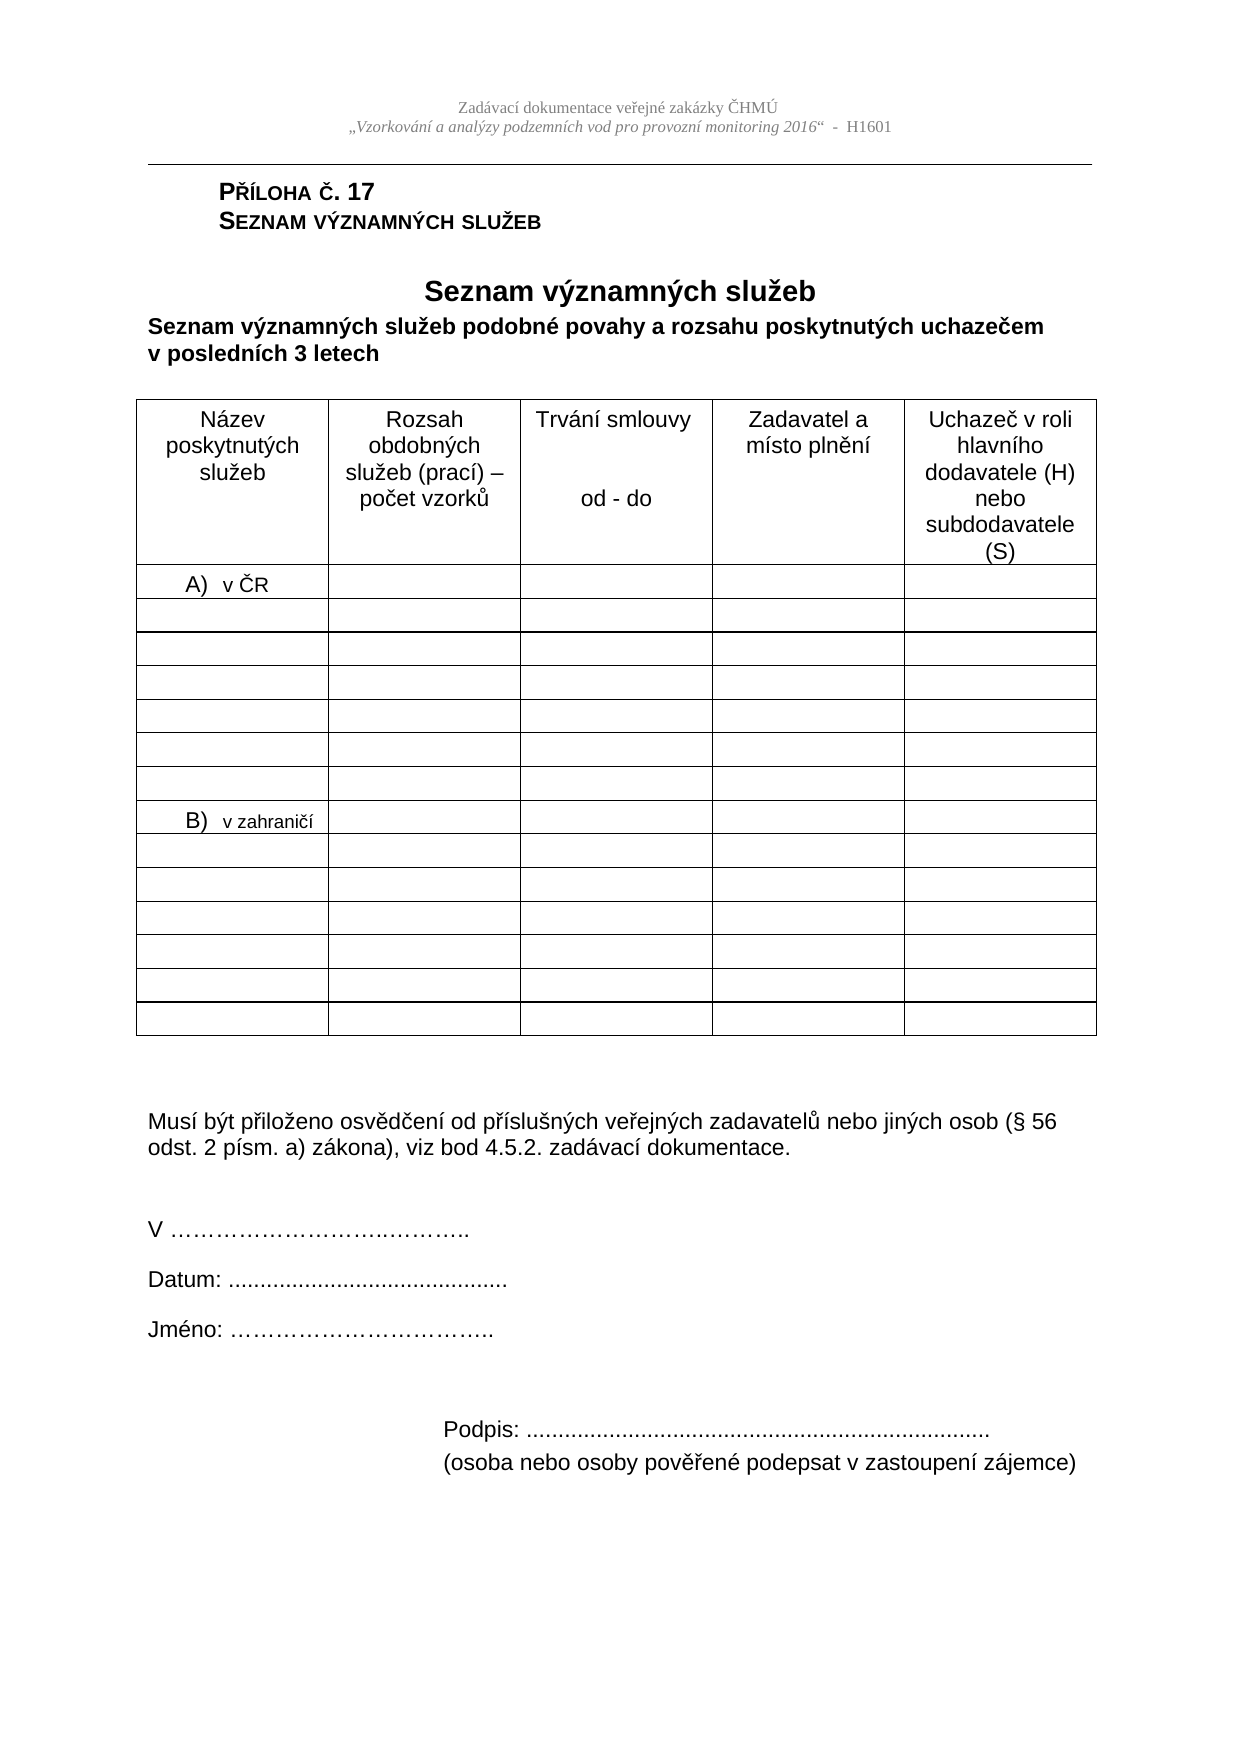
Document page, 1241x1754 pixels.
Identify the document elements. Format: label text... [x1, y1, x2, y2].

table_cell [329, 565, 520, 598]
table_cell [713, 599, 904, 631]
table_cell [905, 868, 1096, 901]
table_header Název poskytnutých služeb [137, 400, 328, 564]
text Musí být přiloženo osvědčení od příslušných veřejných zadavatelů nebo jiných osob (§ 56 odst. 2 písm. a) zákona), viz bod 4.5.2. zadávací dokumentace. [148, 1108, 1092, 1160]
table_cell [329, 700, 520, 732]
table_cell [329, 868, 520, 901]
table_header Rozsah obdobných služeb (prací) – počet vzorků [329, 400, 520, 564]
table_cell [713, 868, 904, 901]
table_cell [329, 935, 520, 968]
table_cell [905, 633, 1096, 665]
table_cell [137, 599, 328, 631]
table_cell [137, 935, 328, 968]
table_cell [137, 733, 328, 766]
list Příloha č. 17 Seznam významných služeb [218, 177, 1092, 235]
table_cell [329, 599, 520, 631]
table_cell [905, 1003, 1096, 1035]
table_cell [905, 935, 1096, 968]
table_cell [137, 902, 328, 934]
table_cell v ČR [137, 565, 328, 598]
text Podpis: ......................................................................... [369, 1418, 1092, 1443]
table_cell [713, 801, 904, 833]
table_cell [905, 834, 1096, 867]
table_cell [329, 1003, 520, 1035]
table_cell [329, 801, 520, 833]
table_cell [905, 969, 1096, 1001]
text (osoba nebo osoby pověřené podepsat v zastoupení zájemce) [369, 1449, 1092, 1476]
table_cell [905, 733, 1096, 766]
table_cell [521, 767, 712, 799]
text Seznam významných služeb [148, 273, 1092, 307]
table_header Trvání smlouvy od - do [521, 400, 712, 564]
table_cell [137, 666, 328, 699]
table_cell [905, 700, 1096, 732]
table_cell v zahraničí [137, 801, 328, 833]
table_cell [905, 565, 1096, 598]
text Datum: ............................................ [148, 1268, 1092, 1293]
table_cell [905, 666, 1096, 699]
table_cell [713, 565, 904, 598]
table_cell [713, 733, 904, 766]
table_cell [521, 666, 712, 699]
table_cell [137, 969, 328, 1001]
table_cell [713, 1003, 904, 1035]
table_cell [713, 902, 904, 934]
table_cell [521, 801, 712, 833]
table_cell [329, 733, 520, 766]
table_cell [521, 733, 712, 766]
table_cell [905, 599, 1096, 631]
table_cell [905, 767, 1096, 799]
table_cell [521, 902, 712, 934]
table_cell [713, 969, 904, 1001]
table_cell [521, 1003, 712, 1035]
table_header Uchazeč v roli hlavního dodavatele (H) nebo subdodavatele (S) [905, 400, 1096, 564]
table_cell [521, 834, 712, 867]
table_cell [137, 1003, 328, 1035]
table_cell [521, 935, 712, 968]
table_cell [329, 969, 520, 1001]
table_cell [713, 633, 904, 665]
table_cell [521, 969, 712, 1001]
table_cell [329, 633, 520, 665]
table_cell [137, 767, 328, 799]
table_cell [329, 666, 520, 699]
table_header Zadavatel a místo plnění [713, 400, 904, 564]
table_cell [521, 565, 712, 598]
table_cell [521, 700, 712, 732]
table_cell [521, 599, 712, 631]
table_cell [521, 868, 712, 901]
table_cell [329, 767, 520, 799]
text Seznam významných služeb podobné povahy a rozsahu poskytnutých uchazečem v posledních 3 letech [148, 313, 1092, 366]
table_cell [905, 801, 1096, 833]
table_cell [713, 935, 904, 968]
table_cell [329, 902, 520, 934]
table_cell [137, 834, 328, 867]
table_cell [329, 834, 520, 867]
table_cell [137, 633, 328, 665]
table_cell [713, 767, 904, 799]
table_cell [713, 700, 904, 732]
table_cell [905, 902, 1096, 934]
table_cell [713, 834, 904, 867]
text Jméno: …………………………….. [148, 1318, 1092, 1343]
text V ………………………..……….. [148, 1218, 1092, 1243]
table_cell [713, 666, 904, 699]
table_cell [137, 868, 328, 901]
table_cell [137, 700, 328, 732]
table_cell [521, 633, 712, 665]
